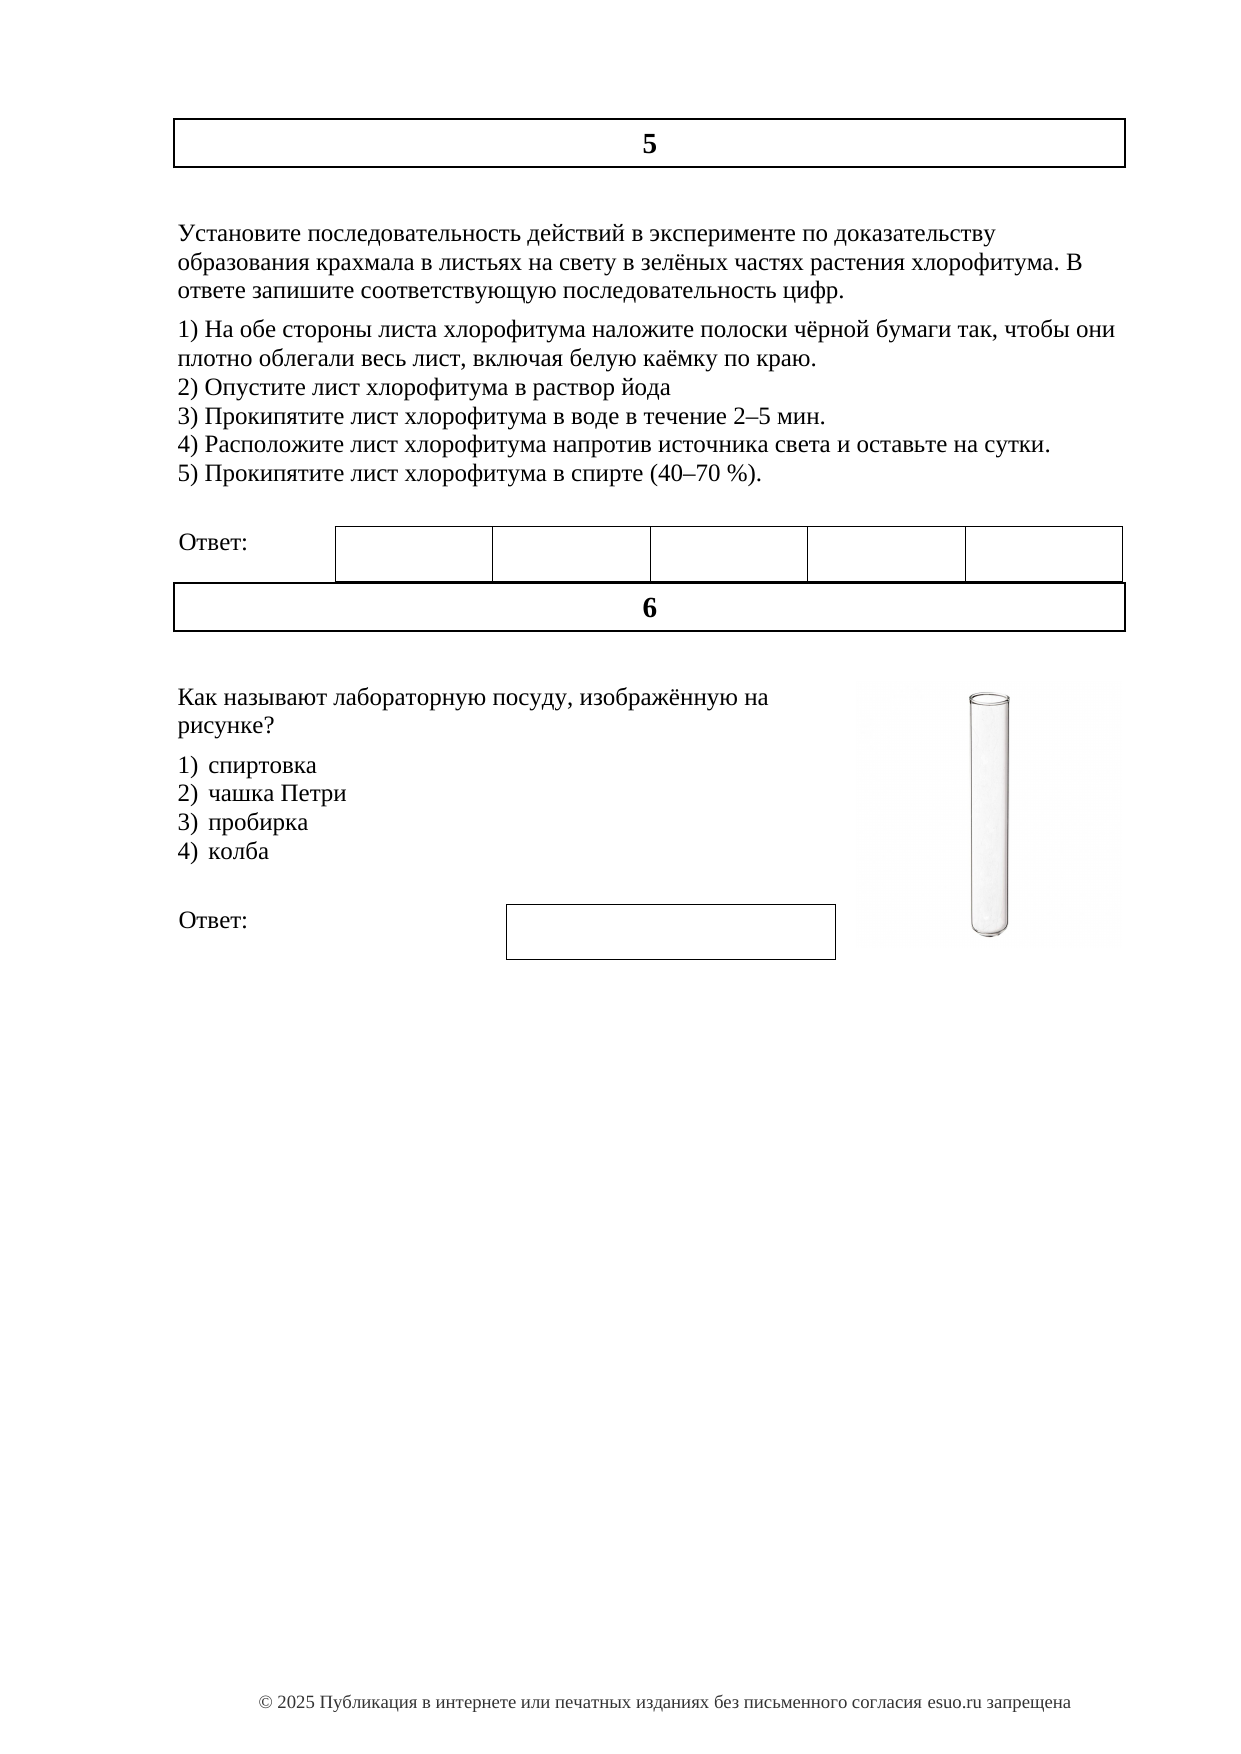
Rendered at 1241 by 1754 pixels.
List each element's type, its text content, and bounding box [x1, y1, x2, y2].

subtitle 5 [175, 120, 1124, 166]
picture [856, 681, 1123, 948]
table_header [493, 527, 650, 581]
table_header Ответ: [178, 527, 335, 581]
table_header [808, 527, 965, 581]
text 1) На обе стороны листа хлорофитума наложите полоски чёрной бумаги так, чтобы они плотно облегали весь лист, включая белую каёмку по краю. 2) Опустите лист хлорофитума в раствор йода 3) Прокипятите лист хлорофитума в воде в течение 2–5 мин. 4) Расположите лист хлорофитума напротив источника света и оставьте на сутки. 5) Прокипятите лист хлорофитума в спирте (40–70 %). [177, 314, 1122, 516]
table_header Ответ: [178, 905, 506, 958]
table_header [966, 527, 1122, 581]
text 1) спиртовка 2) чашка Петри 3) пробирка 4) колба [177, 750, 856, 893]
table_header [651, 527, 807, 581]
table_header [336, 527, 492, 581]
text Как называют лабораторную посуду, изображённую на рисунке? [177, 682, 856, 739]
text Установите последовательность действий в эксперименте по доказательству образования крахмала в листьях на свету в зелёных частях растения хлорофитума. В ответе запишите соответствующую последовательность цифр. [177, 218, 1122, 304]
table_header [507, 905, 835, 958]
subtitle 6 [175, 584, 1124, 630]
